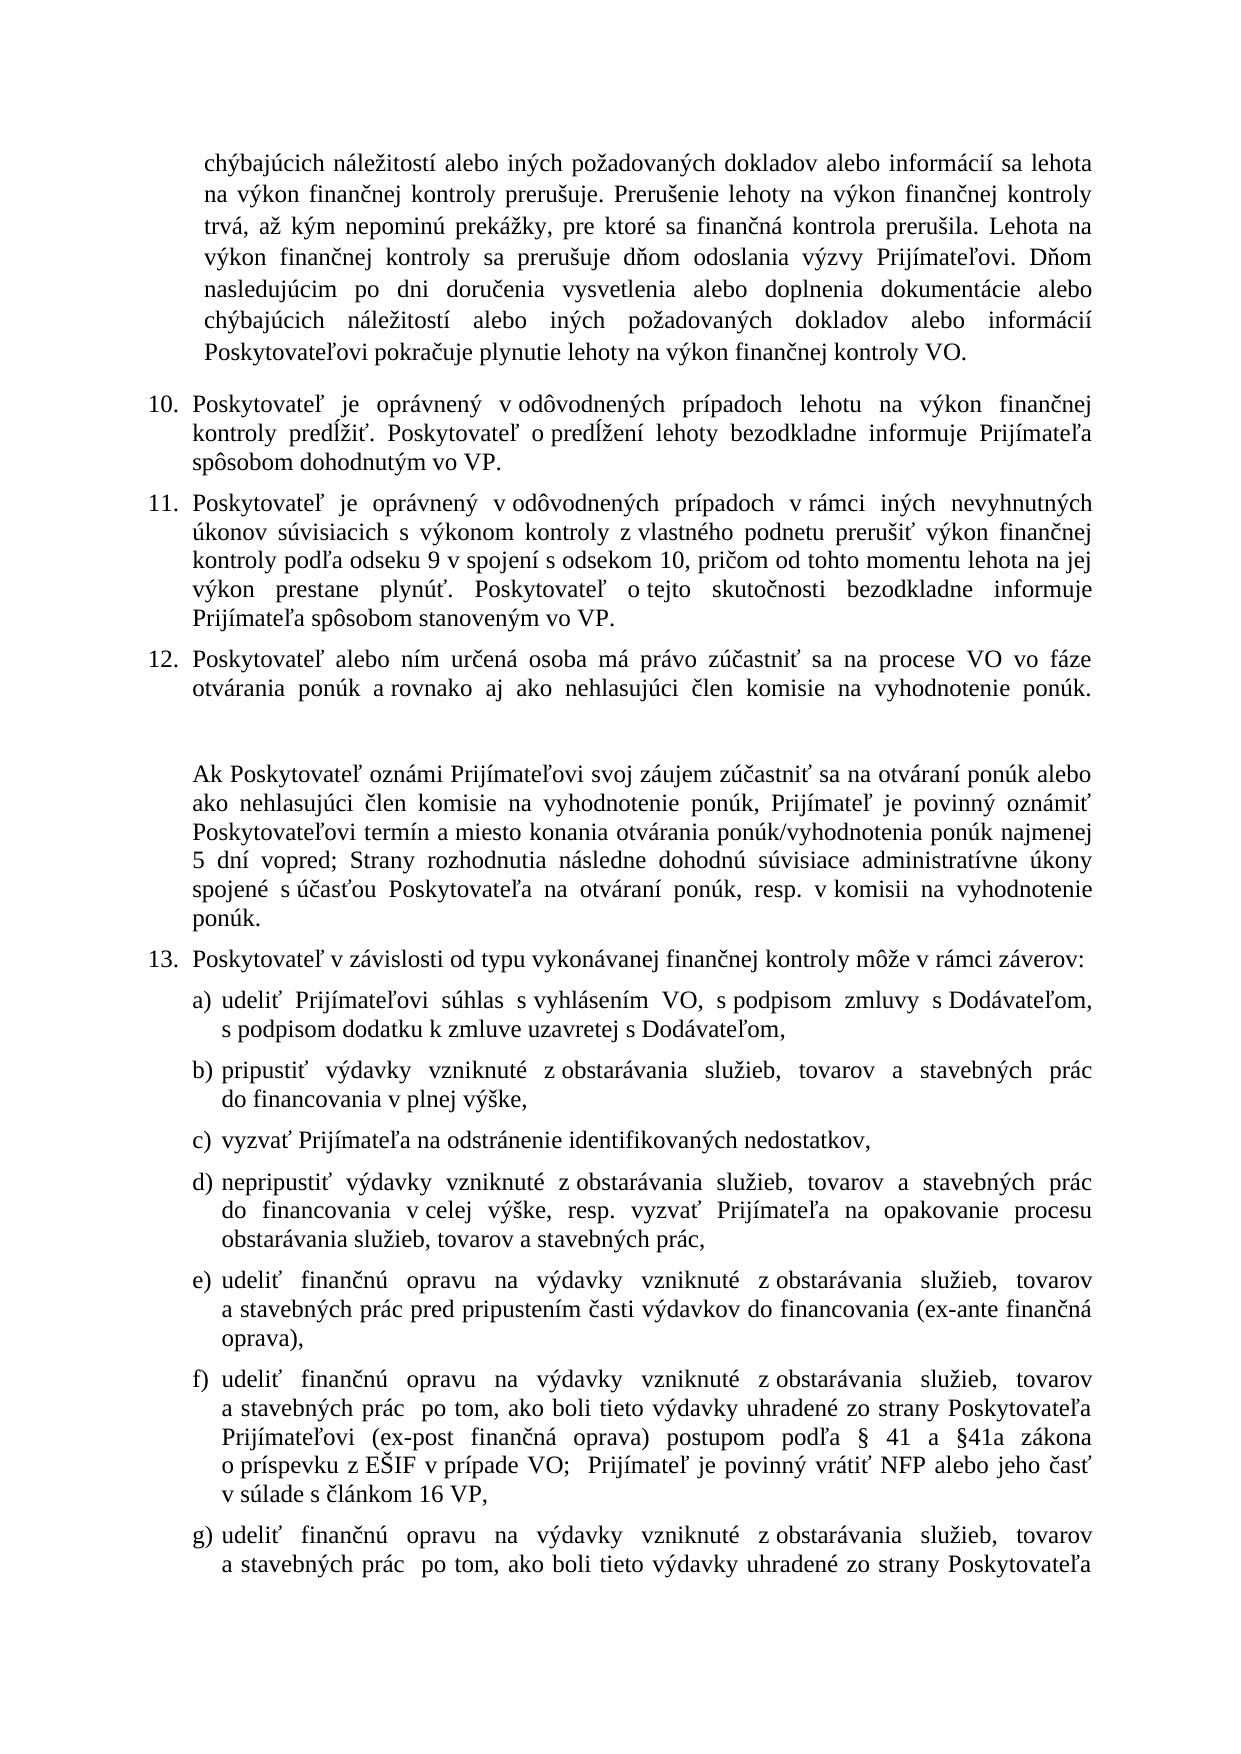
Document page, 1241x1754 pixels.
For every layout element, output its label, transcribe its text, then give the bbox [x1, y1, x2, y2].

list nepripustiť výdavky vzniknuté z obstarávania služieb, tovarov a stavebných prác do financovania v celej výške, resp. vyzvať Prijímateľa na opakovanie procesu obstarávania služieb, tovarov a stavebných prác, [192, 1167, 1093, 1253]
list pripustiť výdavky vzniknuté z obstarávania služieb, tovarov a stavebných prác do financovania v plnej výške, [192, 1056, 1093, 1113]
list Poskytovateľ v závislosti od typu vykonávanej finančnej kontroly môže v rámci záverov: [148, 944, 1093, 973]
list Poskytovateľ je oprávnený v odôvodnených prípadoch lehotu na výkon finančnej kontroly predĺžiť. Poskytovateľ o predĺžení lehoty bezodkladne informuje Prijímateľa spôsobom dohodnutým vo VP. [148, 389, 1093, 476]
list udeliť finančnú opravu na výdavky vzniknuté z obstarávania služieb, tovarov a stavebných prác po tom, ako boli tieto výdavky uhradené zo strany Poskytovateľa Prijímateľovi (ex-post finančná oprava) postupom podľa § 41 a §41a zákona o príspevku z EŠIF v prípade VO; Prijímateľ je povinný vrátiť NFP alebo jeho časť v súlade s článkom 16 VP, [192, 1364, 1093, 1508]
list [148, 148, 1093, 366]
list vyzvať Prijímateľa na odstránenie identifikovaných nedostatkov, [192, 1126, 1093, 1154]
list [192, 1521, 1093, 1578]
list udeliť finančnú opravu na výdavky vzniknuté z obstarávania služieb, tovarov a stavebných prác pred pripustením časti výdavkov do financovania (ex-ante finančná oprava), [192, 1266, 1093, 1352]
list udeliť Prijímateľovi súhlas s vyhlásením VO, s podpisom zmluvy s Dodávateľom, s podpisom dodatku k zmluve uzavretej s Dodávateľom, [192, 986, 1093, 1043]
list Poskytovateľ je oprávnený v odôvodnených prípadoch v rámci iných nevyhnutných úkonov súvisiacich s výkonom kontroly z vlastného podnetu prerušiť výkon finančnej kontroly podľa odseku 9 v spojení s odsekom 10, pričom od tohto momentu lehota na jej výkon prestane plynúť. Poskytovateľ o tejto skutočnosti bezodkladne informuje Prijímateľa spôsobom stanoveným vo VP. [148, 488, 1093, 632]
list Poskytovateľ alebo ním určená osoba má právo zúčastniť sa na procese VO vo fáze otvárania ponúk a rovnako aj ako nehlasujúci člen komisie na vyhodnotenie ponúk. Ak Poskytovateľ oznámi Prijímateľovi svoj záujem zúčastniť sa na otváraní ponúk alebo ako nehlasujúci člen komisie na vyhodnotenie ponúk, Prijímateľ je povinný oznámiť Poskytovateľovi termín a miesto konania otvárania ponúk/vyhodnotenia ponúk najmenej 5 dní vopred; Strany rozhodnutia následne dohodnú súvisiace administratívne úkony spojené s účasťou Poskytovateľa na otváraní ponúk, resp. v komisii na vyhodnotenie ponúk. [148, 644, 1093, 932]
